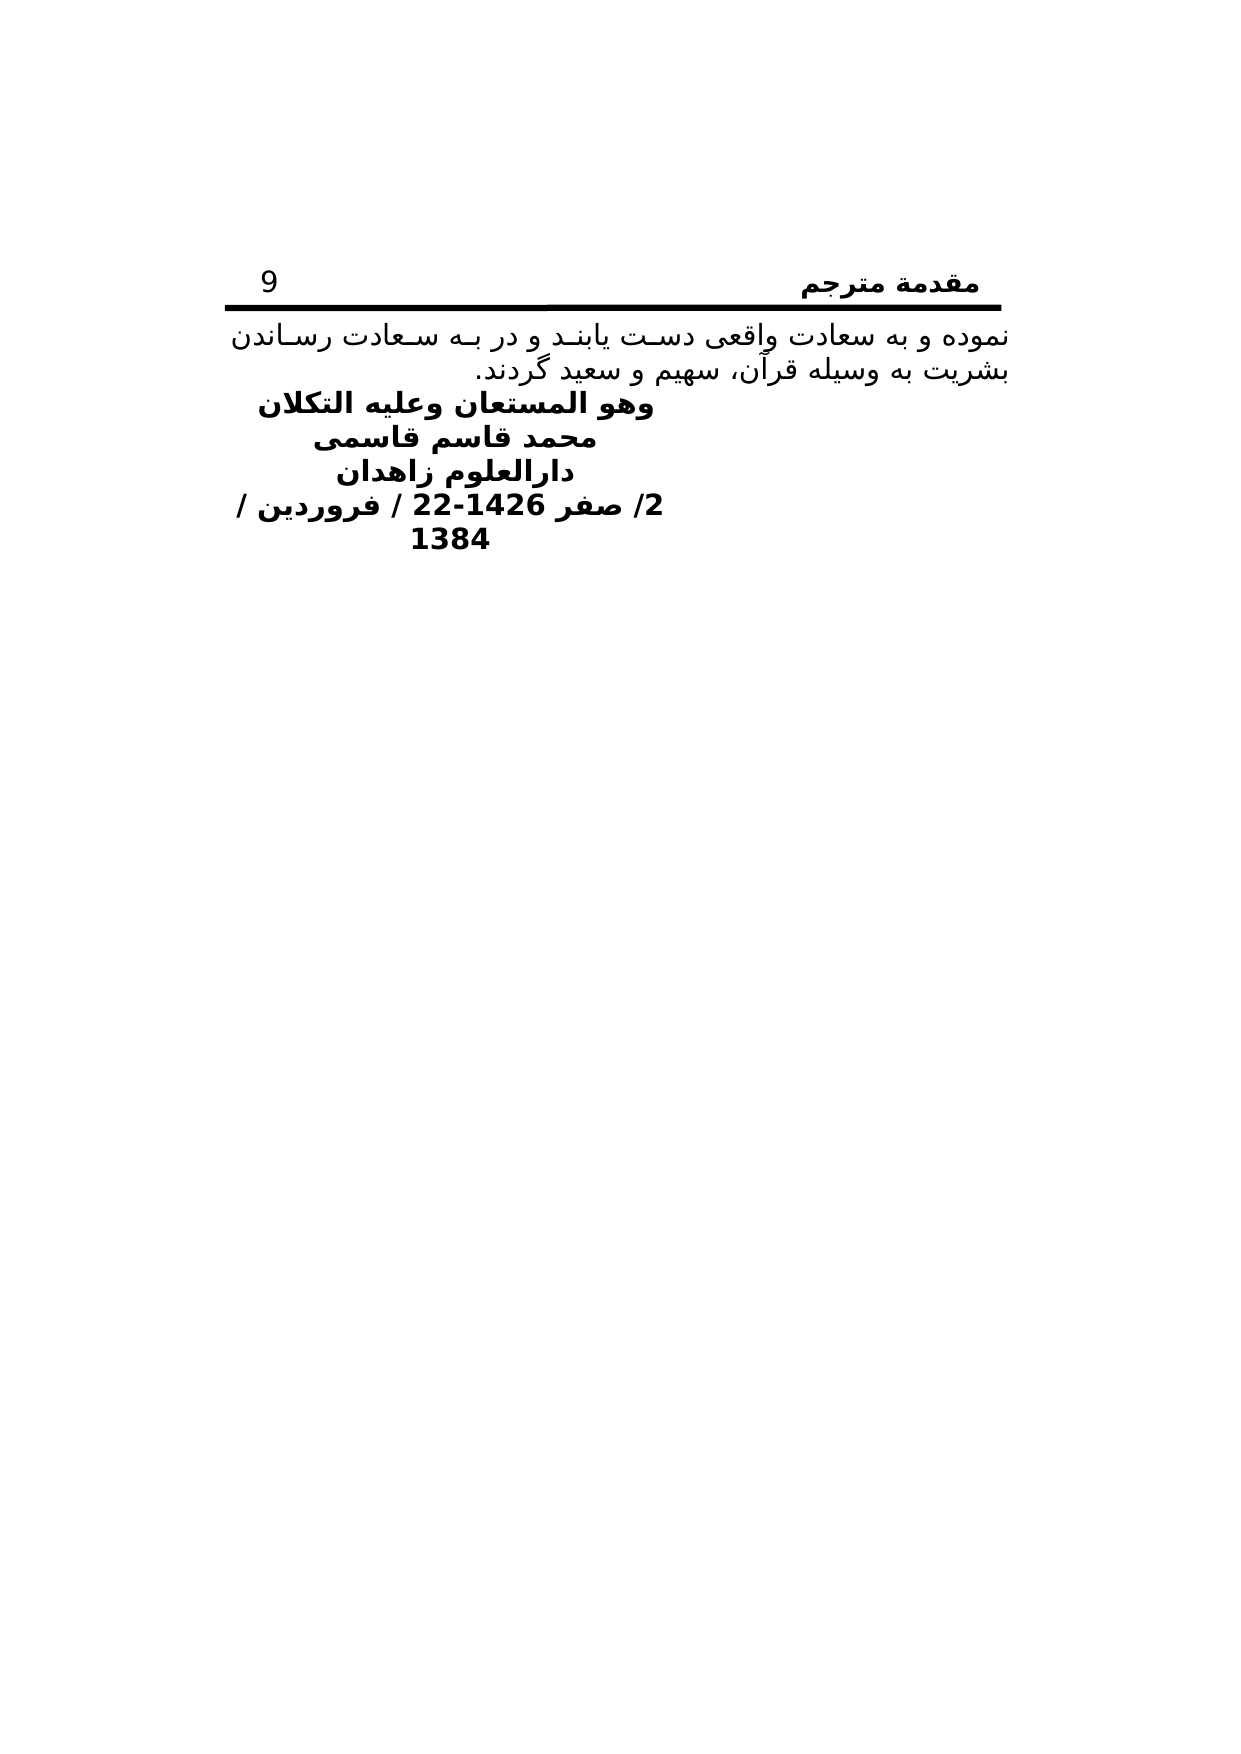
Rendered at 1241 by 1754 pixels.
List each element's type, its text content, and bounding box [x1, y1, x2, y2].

text 2/ صفر 1426-22 / فروردین / 1384 [230, 488, 670, 556]
text دارالعلوم زاهدان [230, 454, 670, 488]
text محمد قاسم قاسمی [230, 420, 670, 454]
text وهو المستعان وعلیه التکلان [230, 386, 670, 420]
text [230, 318, 1010, 386]
